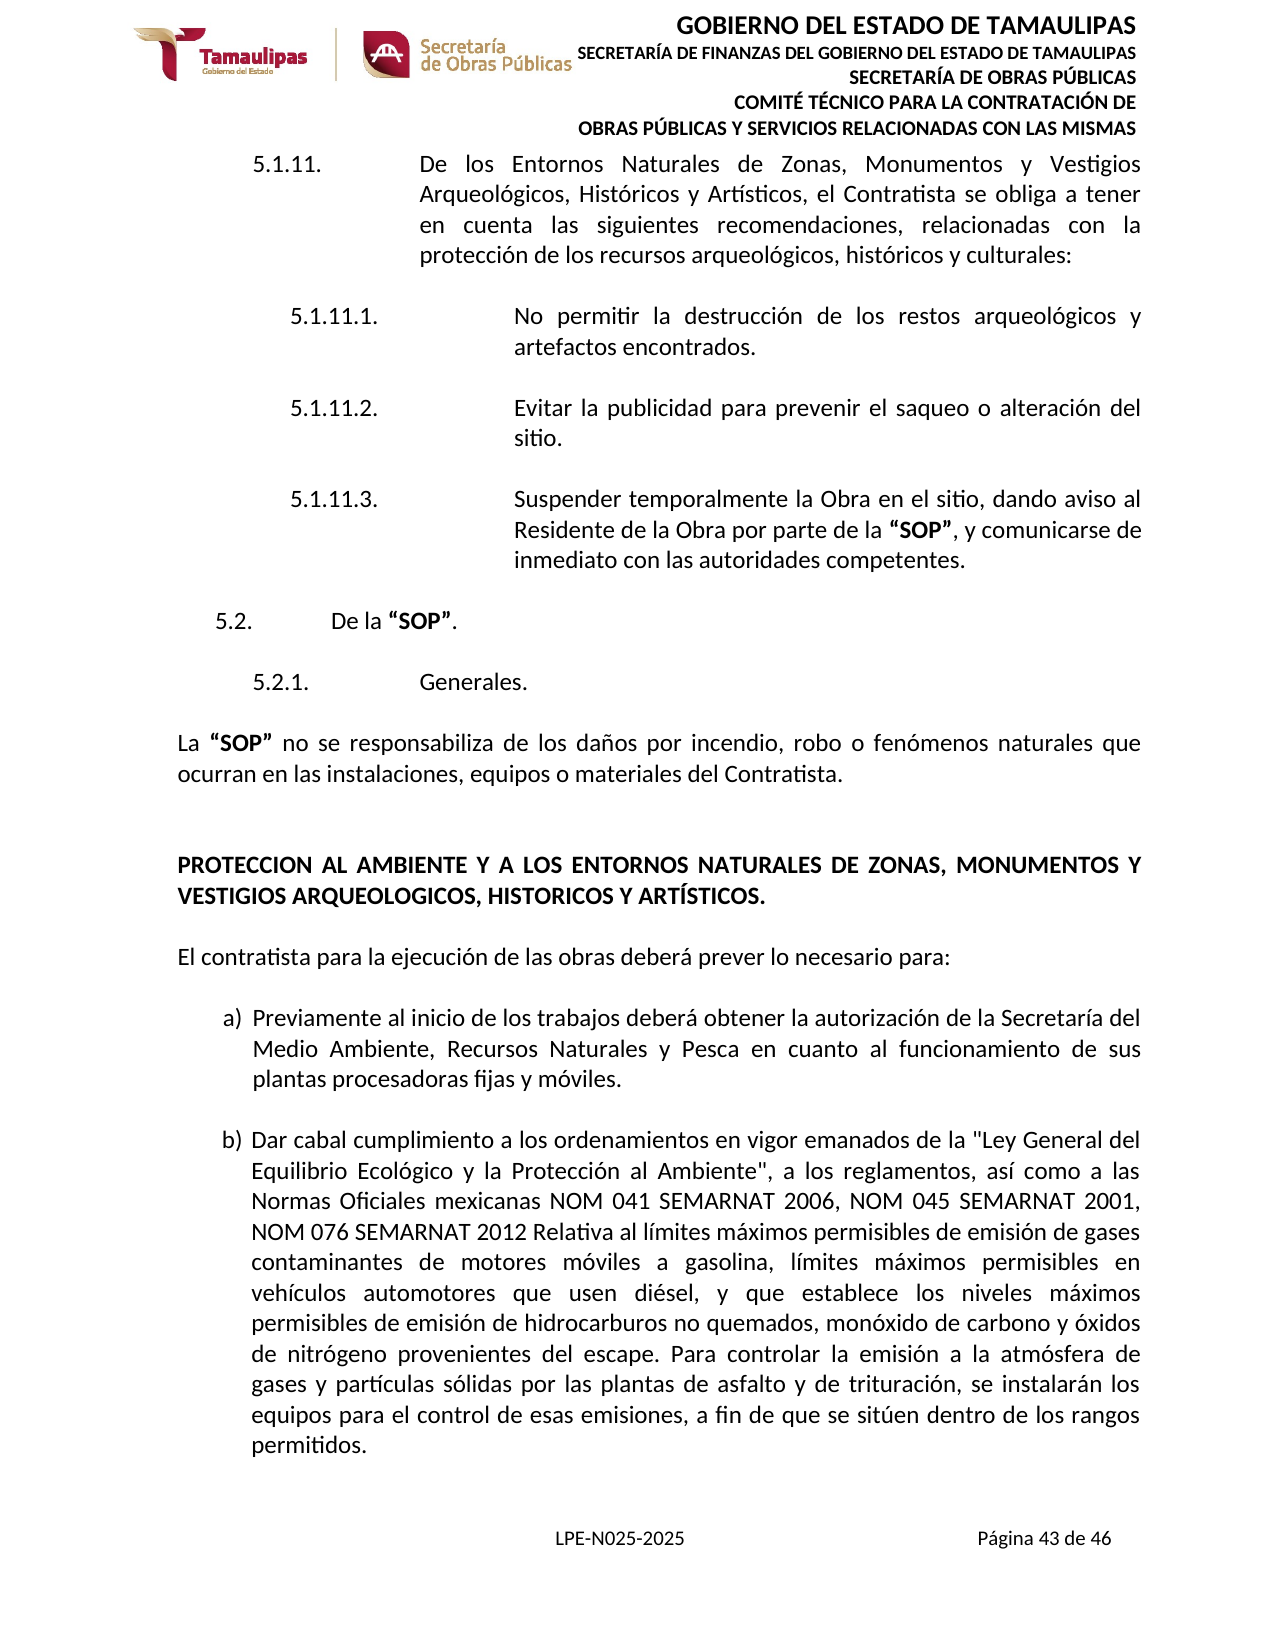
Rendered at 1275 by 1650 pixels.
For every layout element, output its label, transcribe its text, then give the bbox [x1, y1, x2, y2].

list No permitir la destrucción de los restos arqueológicos y artefactos encontrados. [290, 300, 1142, 361]
text El contratista para la ejecución de las obras deberá prever lo necesario para: [177, 941, 1142, 972]
list Evitar la publicidad para prevenir el saqueo o alteración del sitio. [290, 392, 1142, 453]
list Generales. [252, 667, 1142, 697]
text La “SOP” no se responsabiliza de los daños por incendio, robo o fenómenos naturales que ocurran en las instalaciones, equipos o materiales del Contratista. [177, 728, 1142, 789]
list Dar cabal cumplimiento a los ordenamientos en vigor emanados de la "Ley General del Equilibrio Ecológico y al Ambiente", a los reglamentos, así como a las Normas Oficiales mexicanas NOM 041 SEMARNAT 2006, NOM 045 SEMARNAT 2001, NOM 076 SEMARNAT 2012 Relativa al límites máximos permisibles de emisión de gases contaminantes de motores móviles a gasolina, límites máximos permisibles en vehículos automotores que usen diésel, y que establece los niveles máximos permisibles de emisión de hidrocarburos no quemados, monóxido de carbono y óxidos de nitrógeno provenientes del escape. Para controlar la emisión a la atmósfera de gases y partículas sólidas por las plantas de asfalto y de trituración, se instalarán los equipos para el control de esas emisiones, a fin de que se sitúen dentro de los rangos permitidos. [222, 1124, 1142, 1460]
list Previamente al inicio de los trabajos deberá obtener la autorización de del Medio Ambiente, Recursos Naturales y Pesca en cuanto al funcionamiento de sus plantas procesadoras fijas y móviles. [223, 1002, 1142, 1094]
list Suspender temporalmente en el sitio, dando aviso al Residente de por parte de la “SOP”, y comunicarse de inmediato con las autoridades competentes. [290, 483, 1142, 575]
text PROTECCION AL AMBIENTE Y A LOS ENTORNOS NATURALES DE ZONAS, MONUMENTOS Y VESTIGIOS ARQUEOLOGICOS, HISTORICOS Y ARTÍSTICOS. [177, 850, 1142, 911]
list De la “SOP”. [215, 606, 1142, 636]
list De los Entornos Naturales de Zonas, Monumentos y Vestigios Arqueológicos, Históricos y Artísticos, el Contratista se obliga a tener en cuenta las siguientes recomendaciones, relacionadas con la protección de los recursos arqueológicos, históricos y culturales: [252, 148, 1142, 270]
picture [126, 6, 663, 97]
